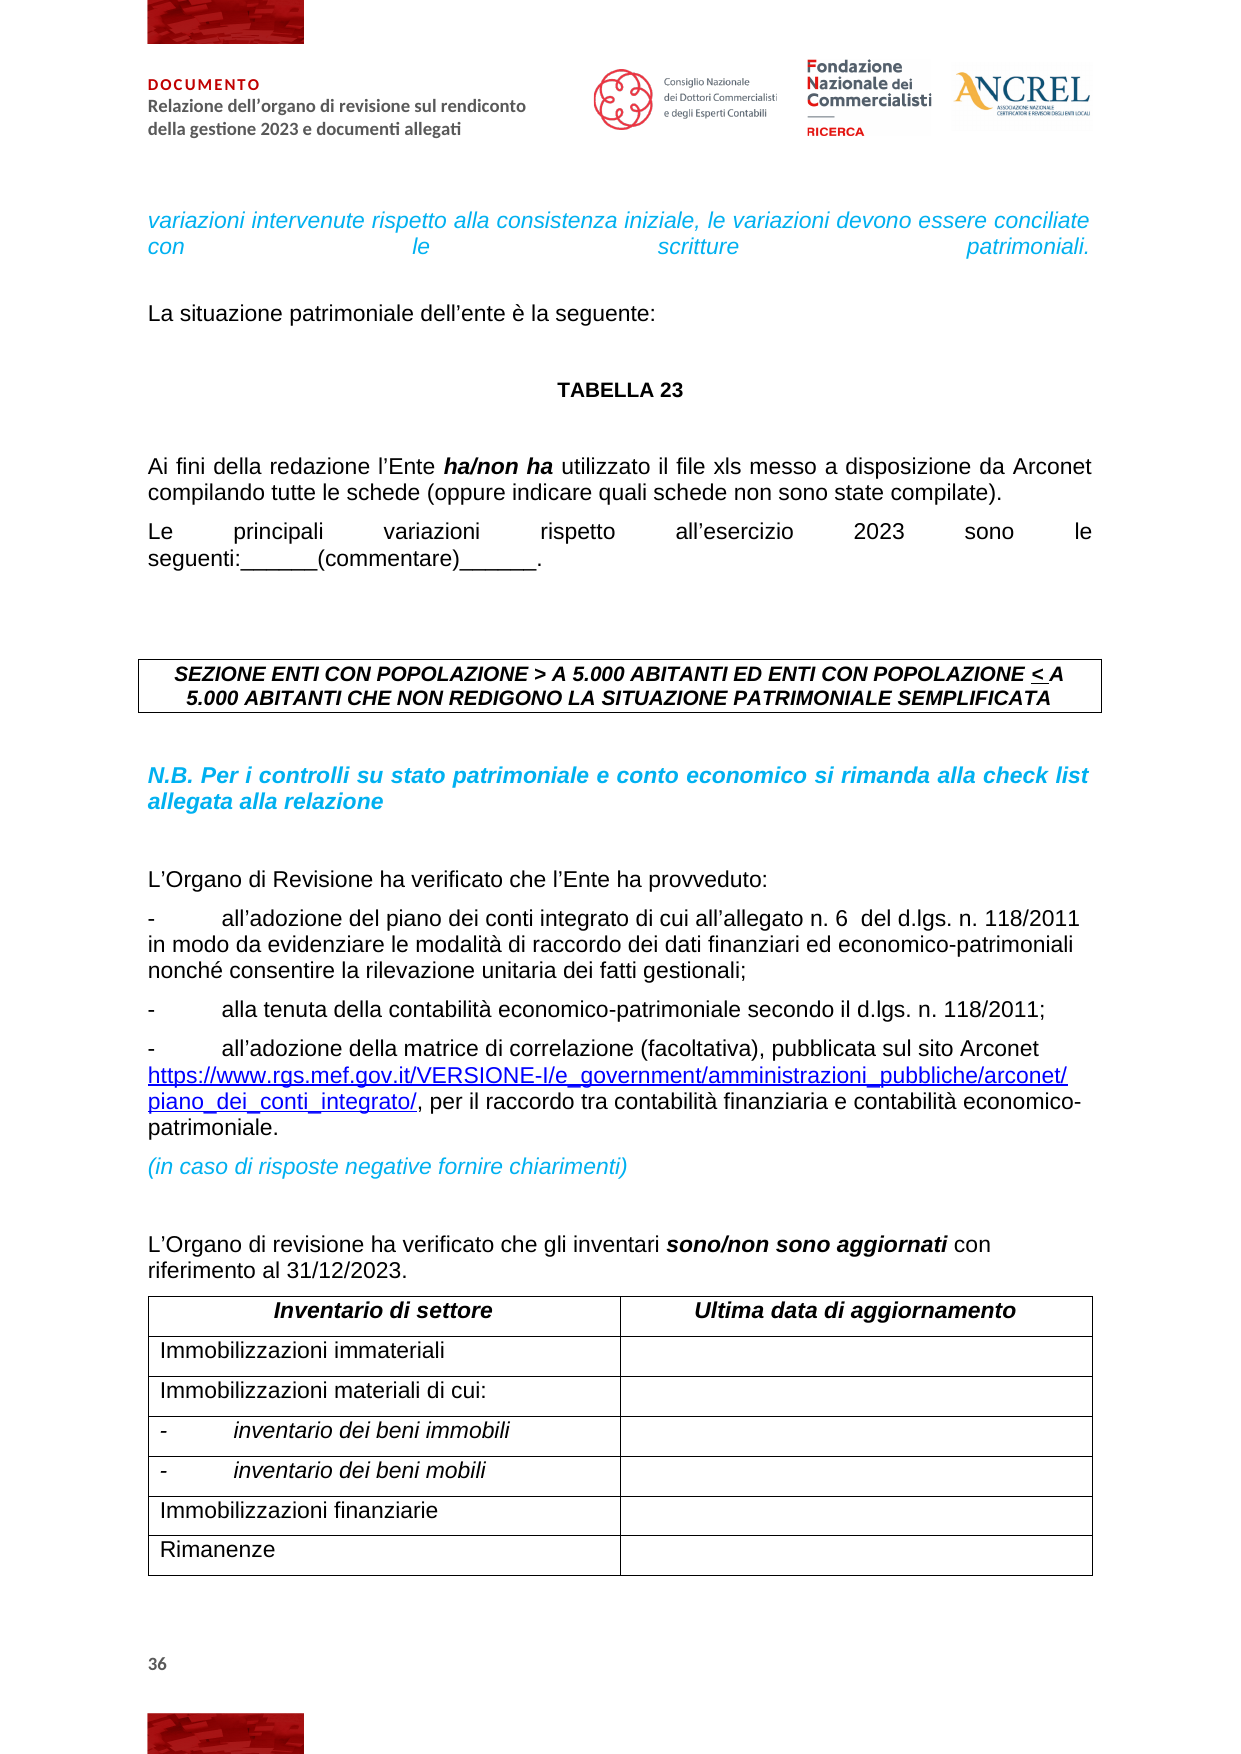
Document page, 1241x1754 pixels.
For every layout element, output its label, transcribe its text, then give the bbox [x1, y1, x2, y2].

table_cell [621, 1457, 1092, 1496]
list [148, 207, 1092, 287]
list TABELLA 23 [148, 378, 1092, 402]
list L’Organo di revisione ha verificato che gli inventari sono/non sono aggiornati con riferimento al 31/12/2023. [148, 1231, 1092, 1283]
table_header Ultima data di aggiornamento [621, 1297, 1092, 1336]
list N.B. Per i controlli su stato patrimoniale e conto economico si rimanda alla check list allegata alla relazione [148, 762, 1092, 814]
list Ai fini della redazione l’Ente ha/non ha utilizzato il file xls messo a disposizione da Arconet compilando tutte le schede (oppure indicare quali schede non sono state compilate). [148, 453, 1092, 506]
table_cell inventario dei beni mobili [149, 1457, 620, 1496]
table_cell [621, 1377, 1092, 1416]
list L’Organo di Revisione ha verificato che l’Ente ha provveduto: [148, 866, 1092, 892]
table_header Inventario di settore [149, 1297, 620, 1336]
list SEZIONE ENTI CON POPOLAZIONE > A 5.000 ABITANTI ED ENTI CON POPOLAZIONE < A 5.000 ABITANTI CHE NON REDIGONO LA SITUAZIONE PATRIMONIALE SEMPLIFICATA [139, 660, 1101, 712]
list all’adozione della matrice di correlazione (facoltativa), pubblicata sul sito Arconet https://www.rgs.mef.gov.it/VERSIONE-I/e_government/amministrazioni_pubbliche/arconet/piano_dei_conti_integrato/, per il raccordo tra contabilità finanziaria e contabilità economico-patrimoniale. [147, 1035, 1092, 1141]
picture [951, 62, 1094, 131]
picture [148, 1714, 304, 1754]
table_cell Immobilizzazioni materiali di cui: [149, 1377, 620, 1416]
picture [148, 0, 304, 44]
table_cell Rimanenze [149, 1536, 620, 1575]
table_cell inventario dei beni immobili [149, 1417, 620, 1456]
picture [807, 59, 932, 136]
table_cell [621, 1417, 1092, 1456]
list La situazione patrimoniale dell’ente è la seguente: [148, 300, 1092, 326]
table_cell Immobilizzazioni immateriali [149, 1337, 620, 1376]
table_cell Immobilizzazioni finanziarie [149, 1497, 620, 1535]
list Le principali variazioni rispetto all’esercizio 2023 sono le seguenti:______(commentare)______. [148, 518, 1092, 571]
list alla tenuta della contabilità economico-patrimoniale secondo il d.lgs. n. 118/2011; [147, 996, 1092, 1023]
table_cell [621, 1337, 1092, 1376]
table_cell [621, 1536, 1092, 1575]
list all’adozione del piano dei conti integrato di cui all’allegato n. 6 del d.lgs. n. 118/2011 in modo da evidenziare le modalità di raccordo dei dati finanziari ed economico-patrimoniali nonché consentire la rilevazione unitaria dei fatti gestionali; [147, 905, 1092, 984]
text (in caso di risposte negative fornire chiarimenti) [148, 1153, 1092, 1179]
picture [593, 69, 777, 130]
table_cell [621, 1497, 1092, 1535]
